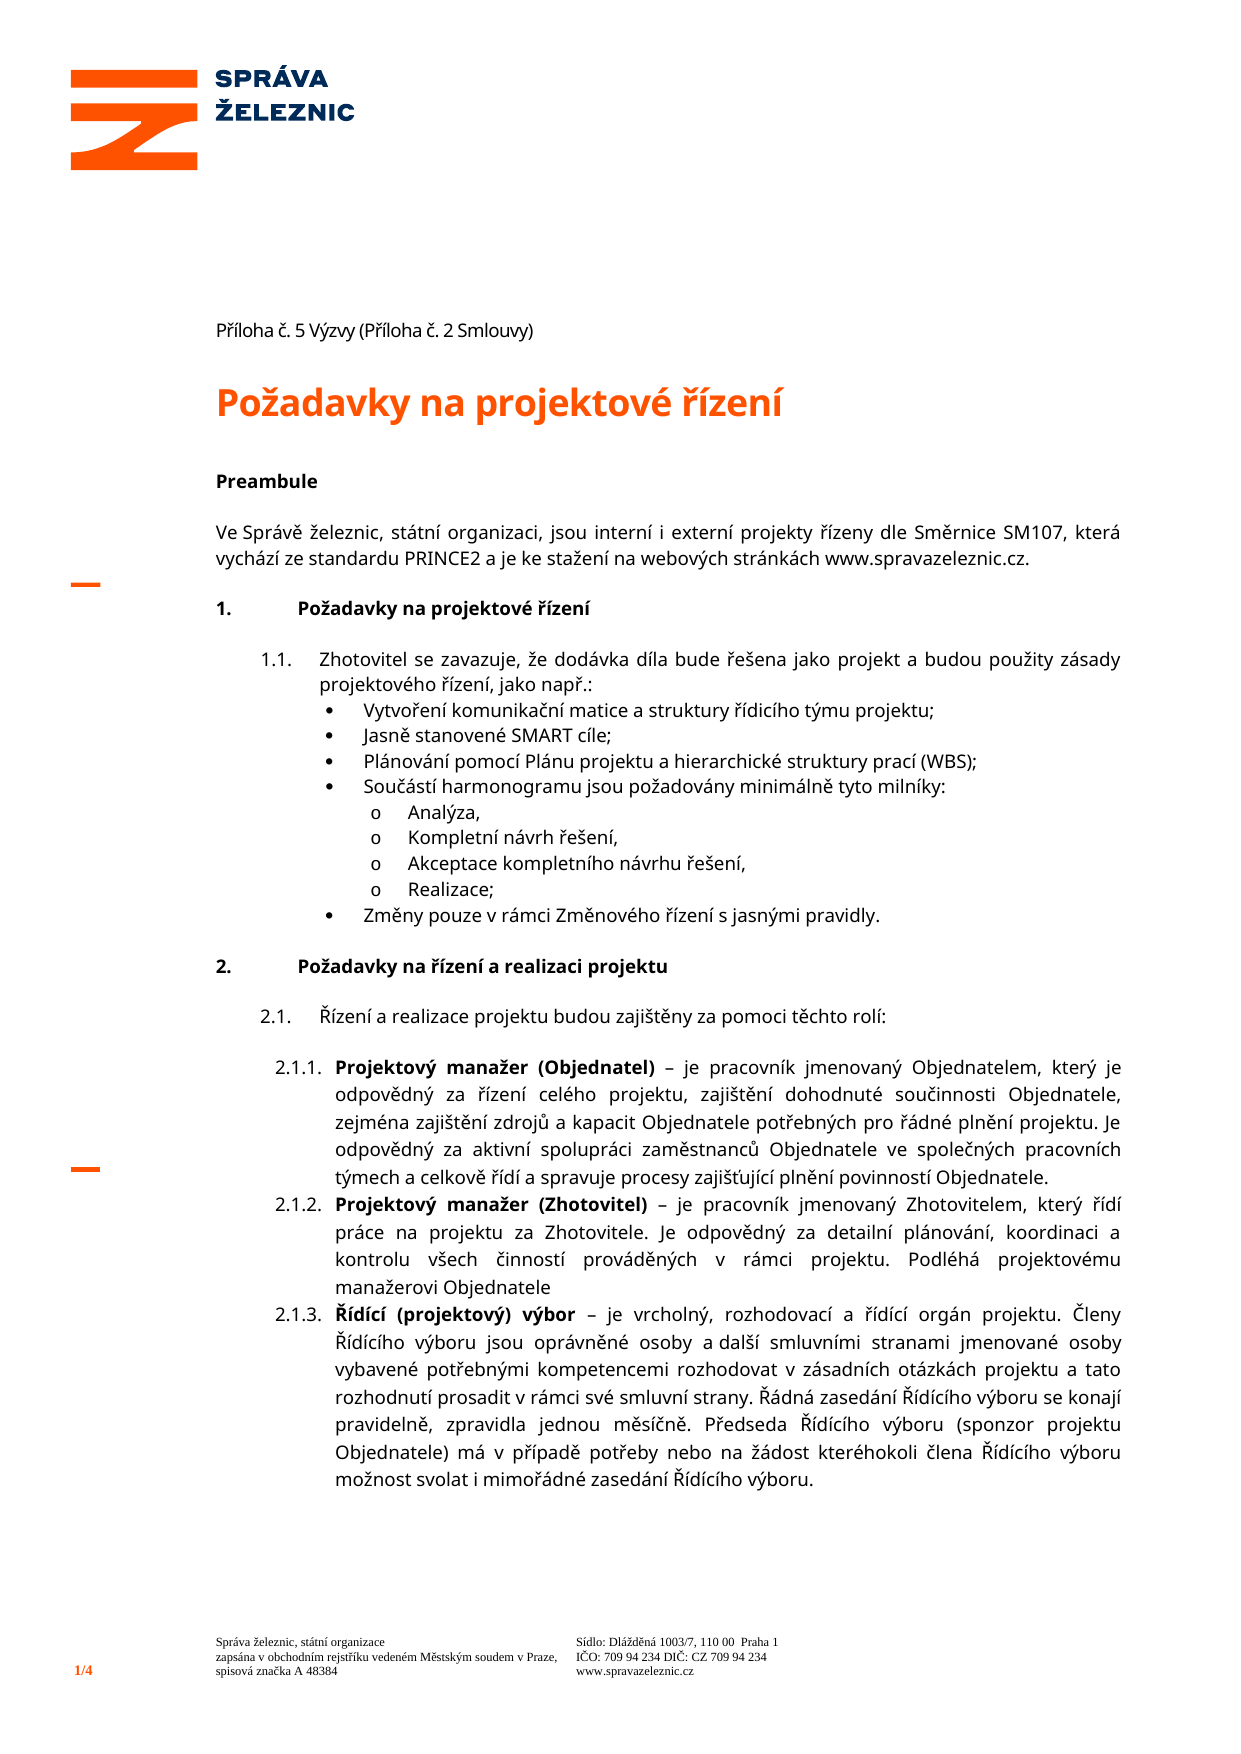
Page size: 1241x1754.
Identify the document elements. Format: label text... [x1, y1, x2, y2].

list Realizace; [370, 876, 1122, 902]
list Součástí harmonogramu jsou požadovány minimálně tyto milníky: [326, 773, 1122, 799]
list Vytvoření komunikační matice a struktury řídicího týmu projektu; [326, 697, 1122, 722]
list Požadavky na řízení a realizaci projektu [216, 953, 1122, 978]
list Změny pouze v rámci Změnového řízení s jasnými pravidly. [326, 902, 1122, 927]
list Akceptace kompletního návrhu řešení, [370, 850, 1122, 876]
list Analýza, [370, 799, 1122, 825]
list Projektový manažer (Objednatel) – je pracovník jmenovaný Objednatelem, který je odpovědný za řízení celého projektu, zajištění dohodnuté součinnosti Objednatele, zejména zajištění zdrojů a kapacit Objednatele potřebných pro řádné plnění projektu. Je odpovědný za aktivní spolupráci zaměstnanců Objednatele ve společných pracovních týmech a celkově řídí a spravuje procesy zajišťující plnění povinností Objednatele. [275, 1054, 1122, 1189]
list Kompletní návrh řešení, [370, 825, 1122, 850]
subtitle Příloha č. 5 Výzvy (Příloha č. 2 Smlouvy) [216, 317, 1122, 342]
list Projektový manažer (Zhotovitel) – je pracovník jmenovaný Zhotovitelem, který řídí práce na projektu za Zhotovitele. Je odpovědný za detailní plánování, koordinaci a kontrolu všech činností prováděných v rámci projektu. Podléhá projektovému manažerovi Objednatele [275, 1191, 1122, 1299]
subtitle Požadavky na projektové řízení [216, 376, 1122, 427]
text Ve Správě železnic, státní organizaci, jsou interní i externí projekty řízeny dle Směrnice SM107, která vychází ze standardu PRINCE2 a je ke stažení na webových stránkách www.spravazeleznic.cz. [216, 519, 1122, 570]
list Požadavky na projektové řízení [216, 595, 1122, 621]
list Řídící (projektový) výbor – je vrcholný, rozhodovací a řídící orgán projektu. Členy Řídícího výboru jsou oprávněné osoby a další smluvními stranami jmenované osoby vybavené potřebnými kompetencemi rozhodovat v zásadních otázkách projektu a tato rozhodnutí prosadit v rámci své smluvní strany. Řádná zasedání Řídícího výboru se konají pravidelně, zpravidla jednou měsíčně. Předseda Řídícího výboru (sponzor projektu Objednatele) má v případě potřeby nebo na žádost kteréhokoli člena Řídícího výboru možnost svolat i mimořádné zasedání Řídícího výboru. [275, 1301, 1122, 1492]
list Řízení a realizace projektu budou zajištěny za pomoci těchto rolí: [260, 1003, 1122, 1029]
list Plánování pomocí Plánu projektu a hierarchické struktury prací (WBS); [326, 748, 1122, 773]
text Preambule [216, 469, 1122, 494]
list Zhotovitel se zavazuje, že dodávka díla bude řešena jako projekt a budou použity zásady projektového řízení, jako např.: [260, 646, 1122, 697]
list Jasně stanovené SMART cíle; [326, 722, 1122, 748]
